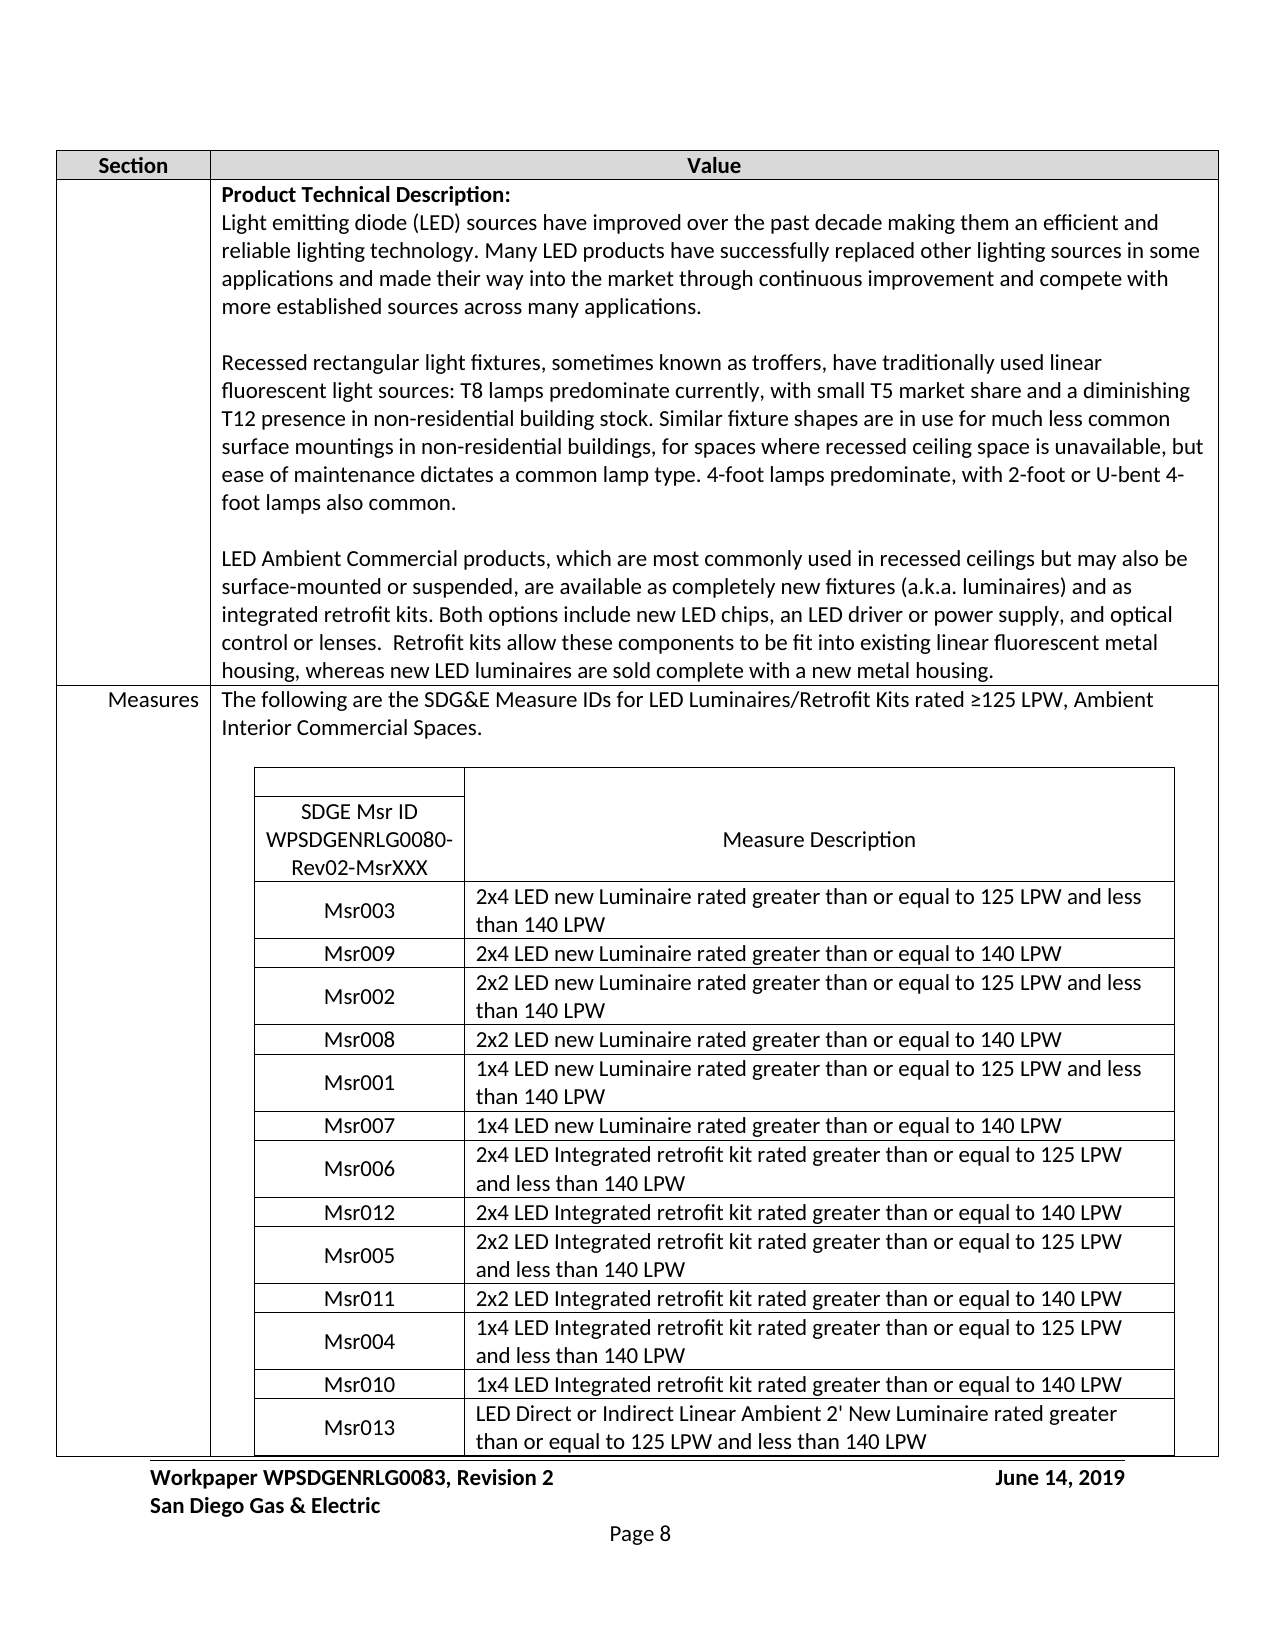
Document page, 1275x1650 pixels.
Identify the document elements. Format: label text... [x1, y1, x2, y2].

table_header Value [211, 151, 1218, 179]
table_cell Measures [57, 686, 210, 1456]
table_cell The following are the SDG&E Measure IDs for LED Luminaires/Retrofit Kits rated ≥125 LPW, Ambient Interior Commercial Spaces. [211, 686, 1218, 1456]
table_cell [57, 180, 210, 684]
table_cell Product Technical Description: Light emitting diode (LED) sources have improved over the past decade making them an efficient and reliable lighting technology. Many LED products have successfully replaced other lighting sources in some applications and made their way into the market through continuous improvement and compete with more established sources across many applications. Recessed rectangular light fixtures, sometimes known as troffers, have traditionally used linear fluorescent light sources: T8 lamps predominate currently, with small T5 market share and a diminishing T12 presence in non-residential building stock. Similar fixture shapes are in use for much less common surface mountings in non-residential buildings, for spaces where recessed ceiling space is unavailable, but ease of maintenance dictates a common lamp type. 4-foot lamps predominate, with 2-foot or U-bent 4-foot lamps also common. LED Ambient Commercial products, which are most commonly used in recessed ceilings but may also be surface-mounted or suspended, are available as completely new fixtures (a.k.a. luminaires) and as integrated retrofit kits. Both options include new LED chips, an LED driver or power supply, and optical control or lenses. Retrofit kits allow these components to be fit into existing linear fluorescent metal housing, whereas new LED luminaires are sold complete with a new metal housing. [211, 180, 1218, 684]
table_header Section [57, 151, 210, 179]
